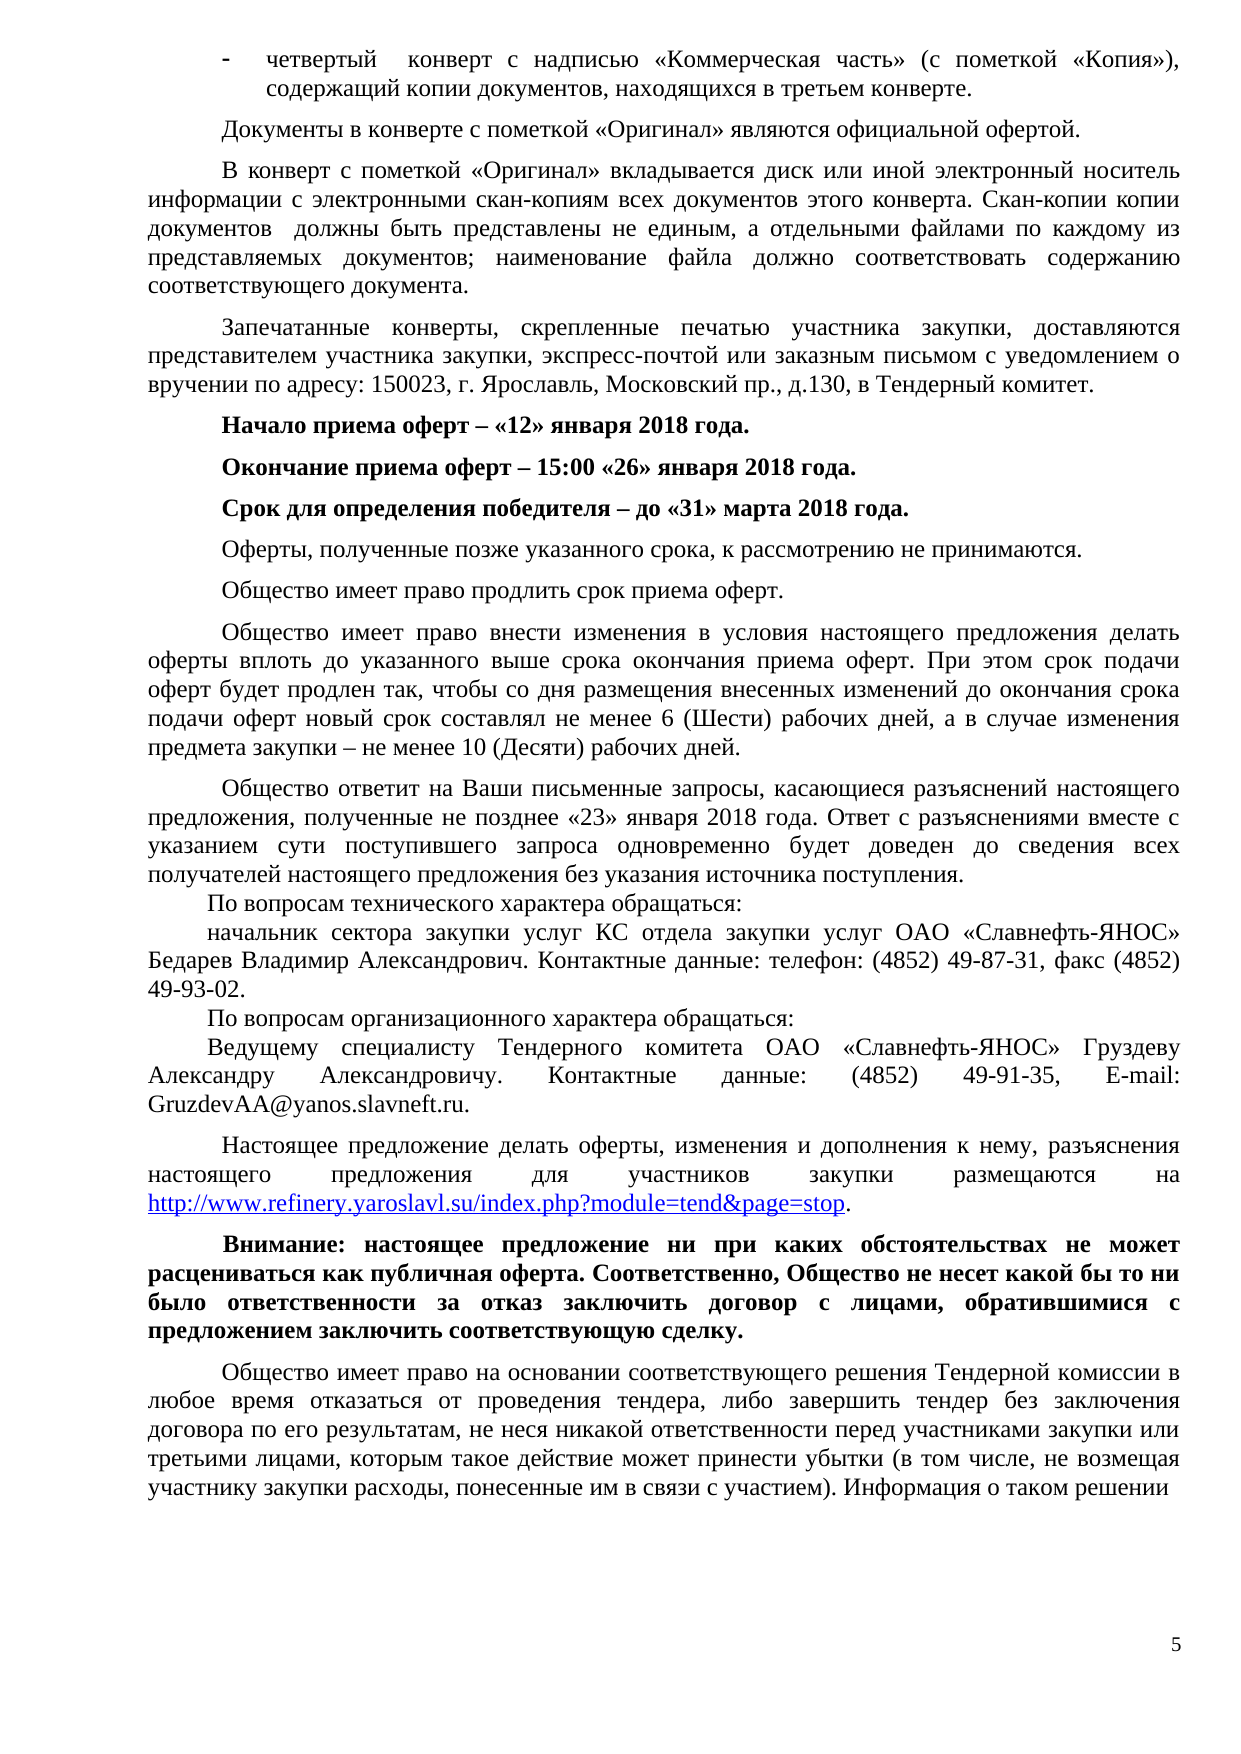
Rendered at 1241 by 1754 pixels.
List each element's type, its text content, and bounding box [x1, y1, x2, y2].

text Внимание: настоящее предложение ни при каких обстоятельствах не может расцениваться как публичная оферта. Соответственно, Общество не несет какой бы то ни было ответственности за отказ заключить договор с лицами, обратившимися с предложением заключить соответствующую сделку. [148, 1229, 1181, 1344]
text Документы в конверте с пометкой «Оригинал» являются официальной офертой. [148, 114, 1181, 143]
text Настоящее предложение делать оферты, изменения и дополнения к нему, разъяснения настоящего предложения для участников закупки размещаются на http://www.refinery.yaroslavl.su/index.php?module=tend&page=stop. [148, 1131, 1181, 1217]
text Общество ответит на Ваши письменные запросы, касающиеся разъяснений настоящего предложения, полученные не позднее «23» января 2018 года. Ответ с разъяснениями вместе с указанием сути поступившего запроса одновременно будет доведен до сведения всех получателей настоящего предложения без указания источника поступления. [148, 773, 1181, 888]
text Общество имеет право на основании соответствующего решения Тендерной комиссии в любое время отказаться от проведения тендера, либо завершить тендер без заключения договора по его результатам, не неся никакой ответственности перед участниками закупки или третьими лицами, которым такое действие может принести убытки (в том числе, не возмещая участнику закупки расходы, понесенные им в связи с участием). Информация о таком решении [148, 1357, 1181, 1501]
text Срок для определения победителя – до «31» марта 2018 года. [221, 493, 1181, 522]
text Запечатанные конверты, скрепленные печатью участника закупки, доставляются представителем участника закупки, экспресс-почтой или заказным письмом с уведомлением о вручении по адресу: 150023, г. Ярославль, Московский пр., д.130, в Тендерный комитет. [148, 312, 1181, 398]
text По вопросам организационного характера обращаться: [148, 1003, 1181, 1032]
text В конверт с пометкой «Оригинал» вкладывается диск или иной электронный носитель информации с электронными скан-копиям всех документов этого конверта. Скан-копии копии документов должны быть представлены не единым, а отдельными файлами по каждому из представляемых документов; наименование файла должно соответствовать содержанию соответствующего документа. [148, 156, 1181, 299]
text Общество имеет право продлить срок приема оферт. [148, 576, 1181, 604]
text начальник сектора закупки услуг КС отдела закупки услуг ОАО «Славнефть-ЯНОС» Бедарев Владимир Александрович. Контактные данные: телефон: (4852) 49-87-31, факс (4852) 49-93-02. [148, 917, 1181, 1003]
text Оферты, полученные позже указанного срока, к рассмотрению не принимаются. [148, 534, 1181, 563]
text Окончание приема оферт – 15:00 «26» января 2018 года. [221, 452, 1181, 481]
list четвертый конверт с надписью «Коммерческая часть» (с пометкой «Копия»), содержащий копии документов, находящихся в третьем конверте. [222, 44, 1181, 102]
text Начало приема оферт – «12» января 2018 года. [221, 411, 1181, 439]
text Общество имеет право внести изменения в условия настоящего предложения делать оферты вплоть до указанного выше срока окончания приема оферт. При этом срок подачи оферт будет продлен так, чтобы со дня размещения внесенных изменений до окончания срока подачи оферт новый срок составлял не менее 6 (Шести) рабочих дней, а в случае изменения предмета закупки – не менее 10 (Десяти) рабочих дней. [148, 617, 1181, 761]
text По вопросам технического характера обращаться: [148, 888, 1181, 917]
text Ведущему специалисту Тендерного комитета ОАО «Славнефть-ЯНОС» Груздеву Александру Александровичу. Контактные данные: (4852) 49-91-35, Е-mail: GruzdevAA@yanos.slavneft.ru. [148, 1032, 1181, 1118]
